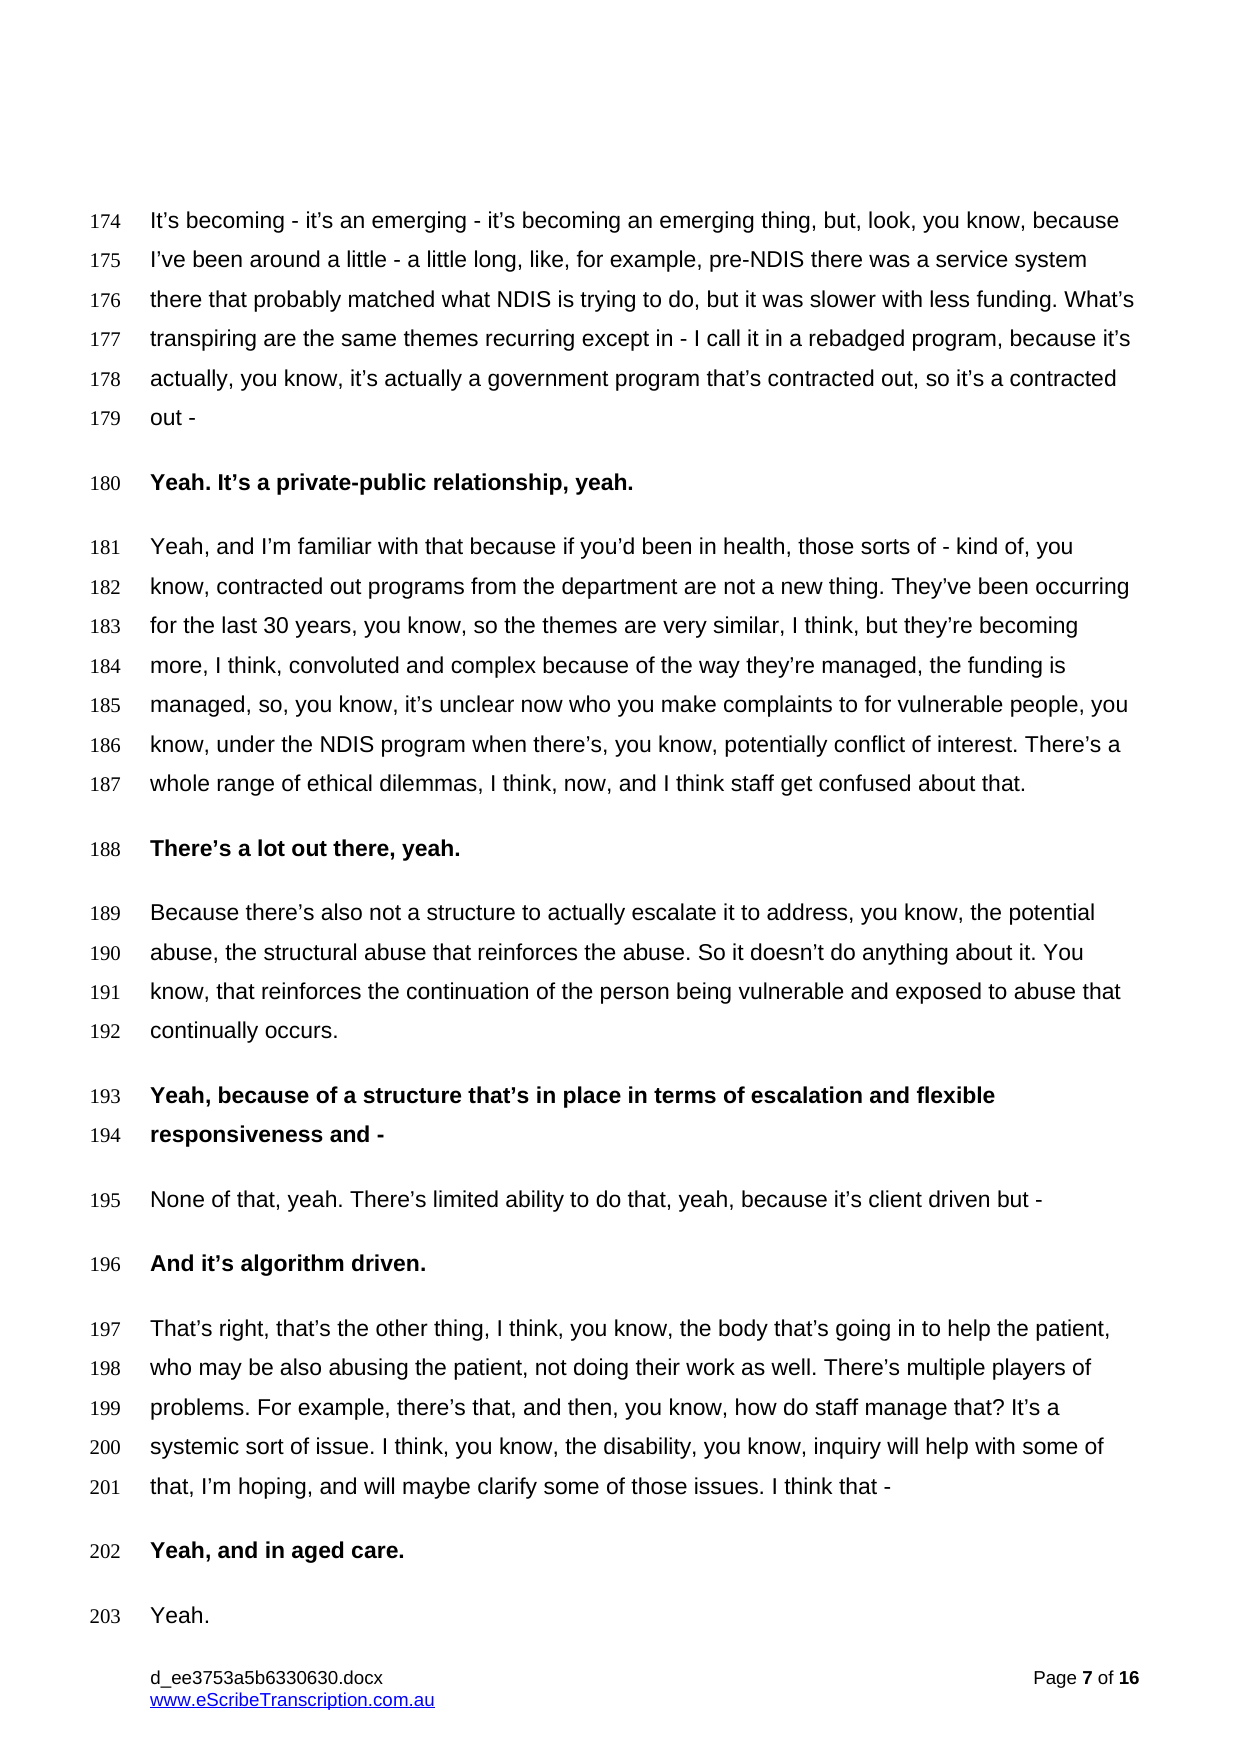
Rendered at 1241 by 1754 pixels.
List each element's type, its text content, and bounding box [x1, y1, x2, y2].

subtitle Yeah, because of a structure that’s in place in terms of escalation and flexible responsiveness and - [150, 1082, 1137, 1148]
subtitle Because there’s also not a structure to actually escalate it to address, you know, the potential abuse, the structural abuse that reinforces the abuse. So it doesn’t do anything about it. You know, that reinforces the continuation of the person being vulnerable and exposed to abuse that continually occurs. [150, 899, 1137, 1044]
subtitle Yeah. [150, 1602, 1137, 1628]
subtitle Yeah, and I’m familiar with that because if you’d been in health, those sorts of - kind of, you know, contracted out programs from the department are not a new thing. They’ve been occurring for the last 30 years, you know, so the themes are very similar, I think, but they’re becoming more, I think, convoluted and complex because of the way they’re managed, the funding is managed, so, you know, it’s unclear now who you make complaints to for vulnerable people, you know, under the NDIS program when there’s, you know, potentially conflict of interest. There’s a whole range of ethical dilemmas, I think, now, and I think staff get confused about that. [150, 533, 1137, 796]
subtitle Yeah. It’s a private-public relationship, yeah. [150, 469, 1137, 495]
subtitle It’s becoming - it’s an emerging - it’s becoming an emerging thing, but, look, you know, because I’ve been around a little - a little long, like, for example, pre-NDIS there was a service system there that probably matched what NDIS is trying to do, but it was slower with less funding. What’s transpiring are the same themes recurring except in - I call it in a rebadged program, because it’s actually, you know, it’s actually a government program that’s contracted out, so it’s a contracted out - [150, 207, 1137, 431]
subtitle That’s right, that’s the other thing, I think, you know, the body that’s going in to help the patient, who may be also abusing the patient, not doing their work as well. There’s multiple players of problems. For example, there’s that, and then, you know, how do staff manage that? It’s a systemic sort of issue. I think, you know, the disability, you know, inquiry will help with some of that, I’m hoping, and will maybe clarify some of those issues. I think that - [150, 1315, 1137, 1499]
subtitle None of that, yeah. There’s limited ability to do that, yeah, because it’s client driven but - [150, 1186, 1137, 1212]
subtitle Yeah, and in aged care. [150, 1537, 1137, 1563]
subtitle And it’s algorithm driven. [150, 1250, 1137, 1277]
subtitle There’s a lot out there, yeah. [150, 834, 1137, 861]
